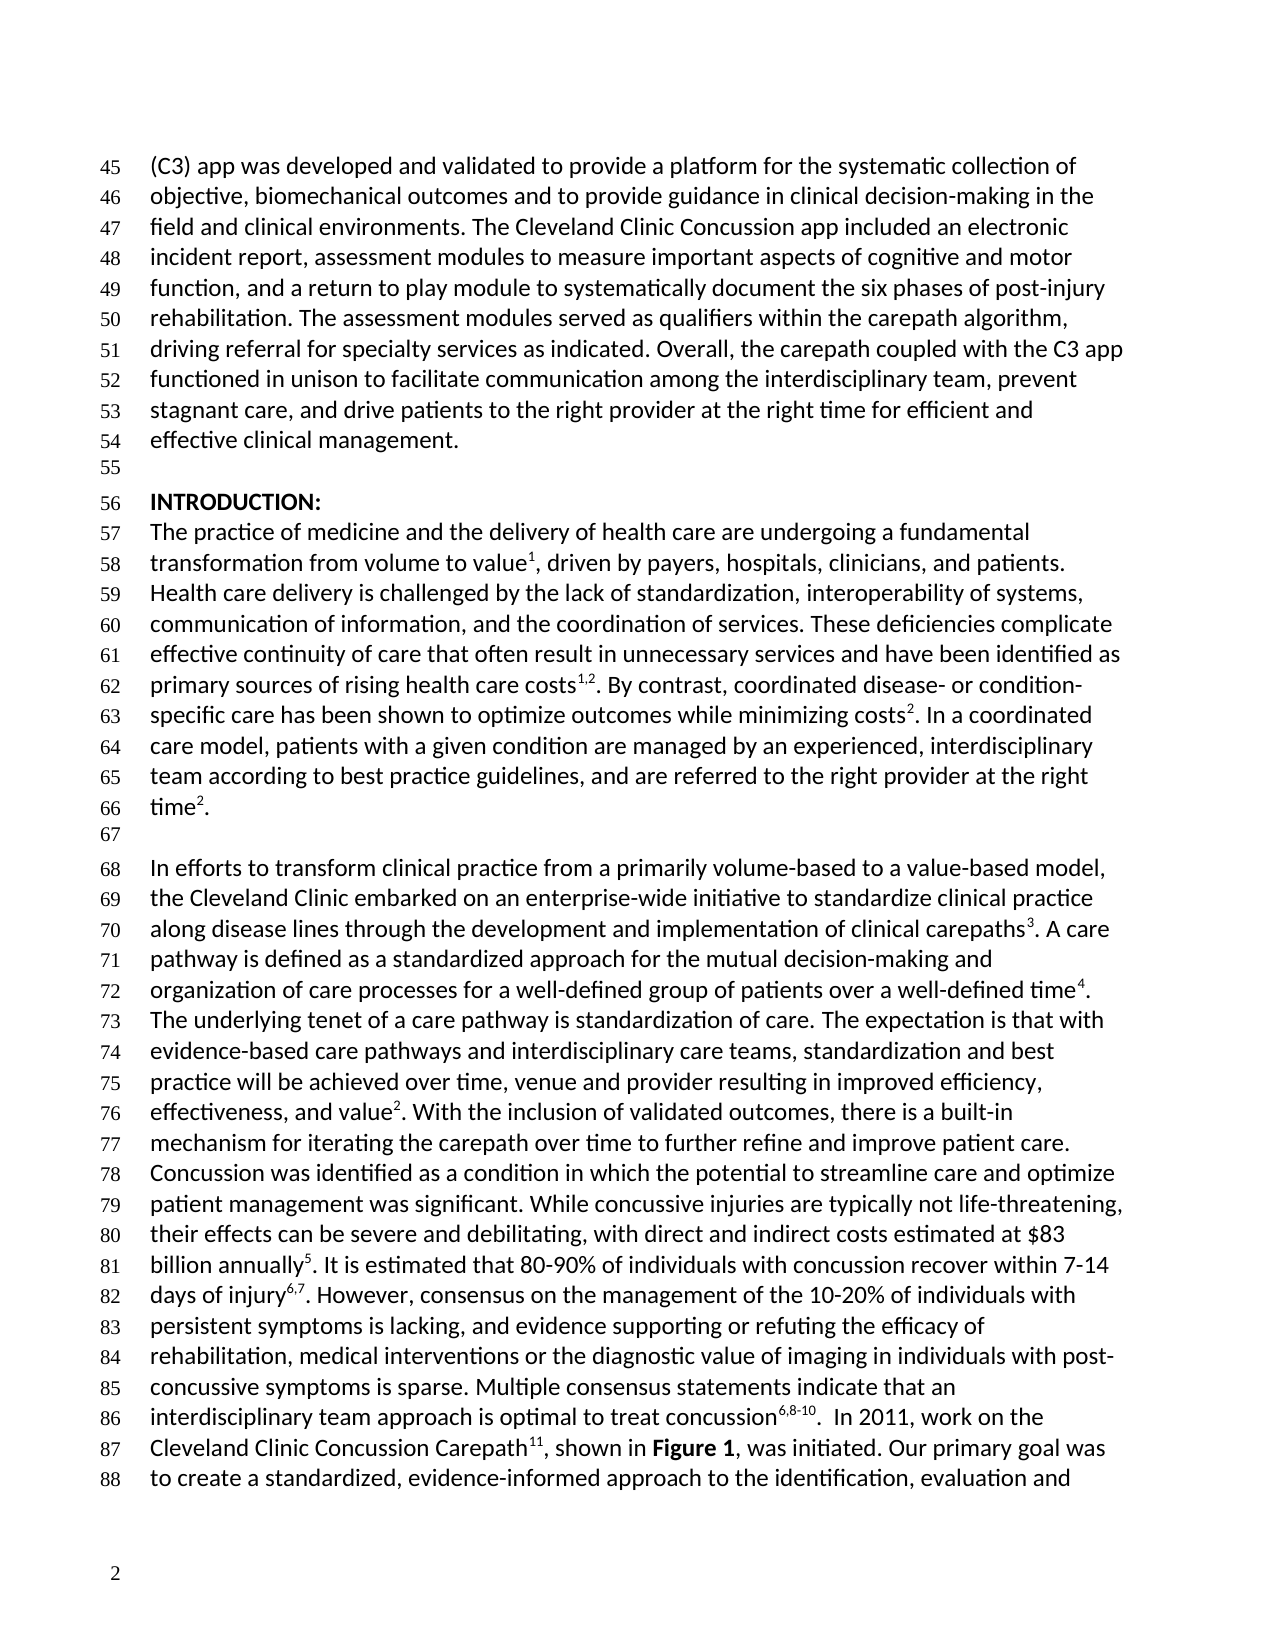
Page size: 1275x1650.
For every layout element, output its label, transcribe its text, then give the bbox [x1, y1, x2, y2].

text In efforts to transform clinical practice from a primarily volume-based to a value-based model, the Cleveland Clinic embarked on an enterprise-wide initiative to standardize clinical practice along disease lines through the development and implementation of clinical carepaths3. A care pathway is defined as a standardized approach for the mutual decision-making and organization of care processes for a well-defined group of patients over a well-defined time4. The underlying tenet of a care pathway is standardization of care. The expectation is that with evidence-based care pathways and interdisciplinary care teams, standardization and best practice will be achieved over time, venue and provider resulting in improved efficiency, effectiveness, and value2. With the inclusion of validated outcomes, there is a built-in mechanism for iterating the carepath over time to further refine and improve patient care. [150, 852, 1125, 1157]
text The practice of medicine and the delivery of health care are undergoing a fundamental transformation from volume to value1, driven by payers, hospitals, clinicians, and patients. Health care delivery is challenged by the lack of standardization, interoperability of systems, communication of information, and the coordination of services. These deficiencies complicate effective continuity of care that often result in unnecessary services and have been identified as primary sources of rising health care costs1,2. By contrast, coordinated disease- or condition-specific care has been shown to optimize outcomes while minimizing costs2. In a coordinated care model, patients with a given condition are managed by an experienced, interdisciplinary team according to best practice guidelines, and are referred to the right provider at the right time2. [150, 516, 1125, 821]
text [150, 1157, 1125, 1493]
text INTRODUCTION: [150, 486, 1125, 516]
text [150, 150, 1125, 455]
